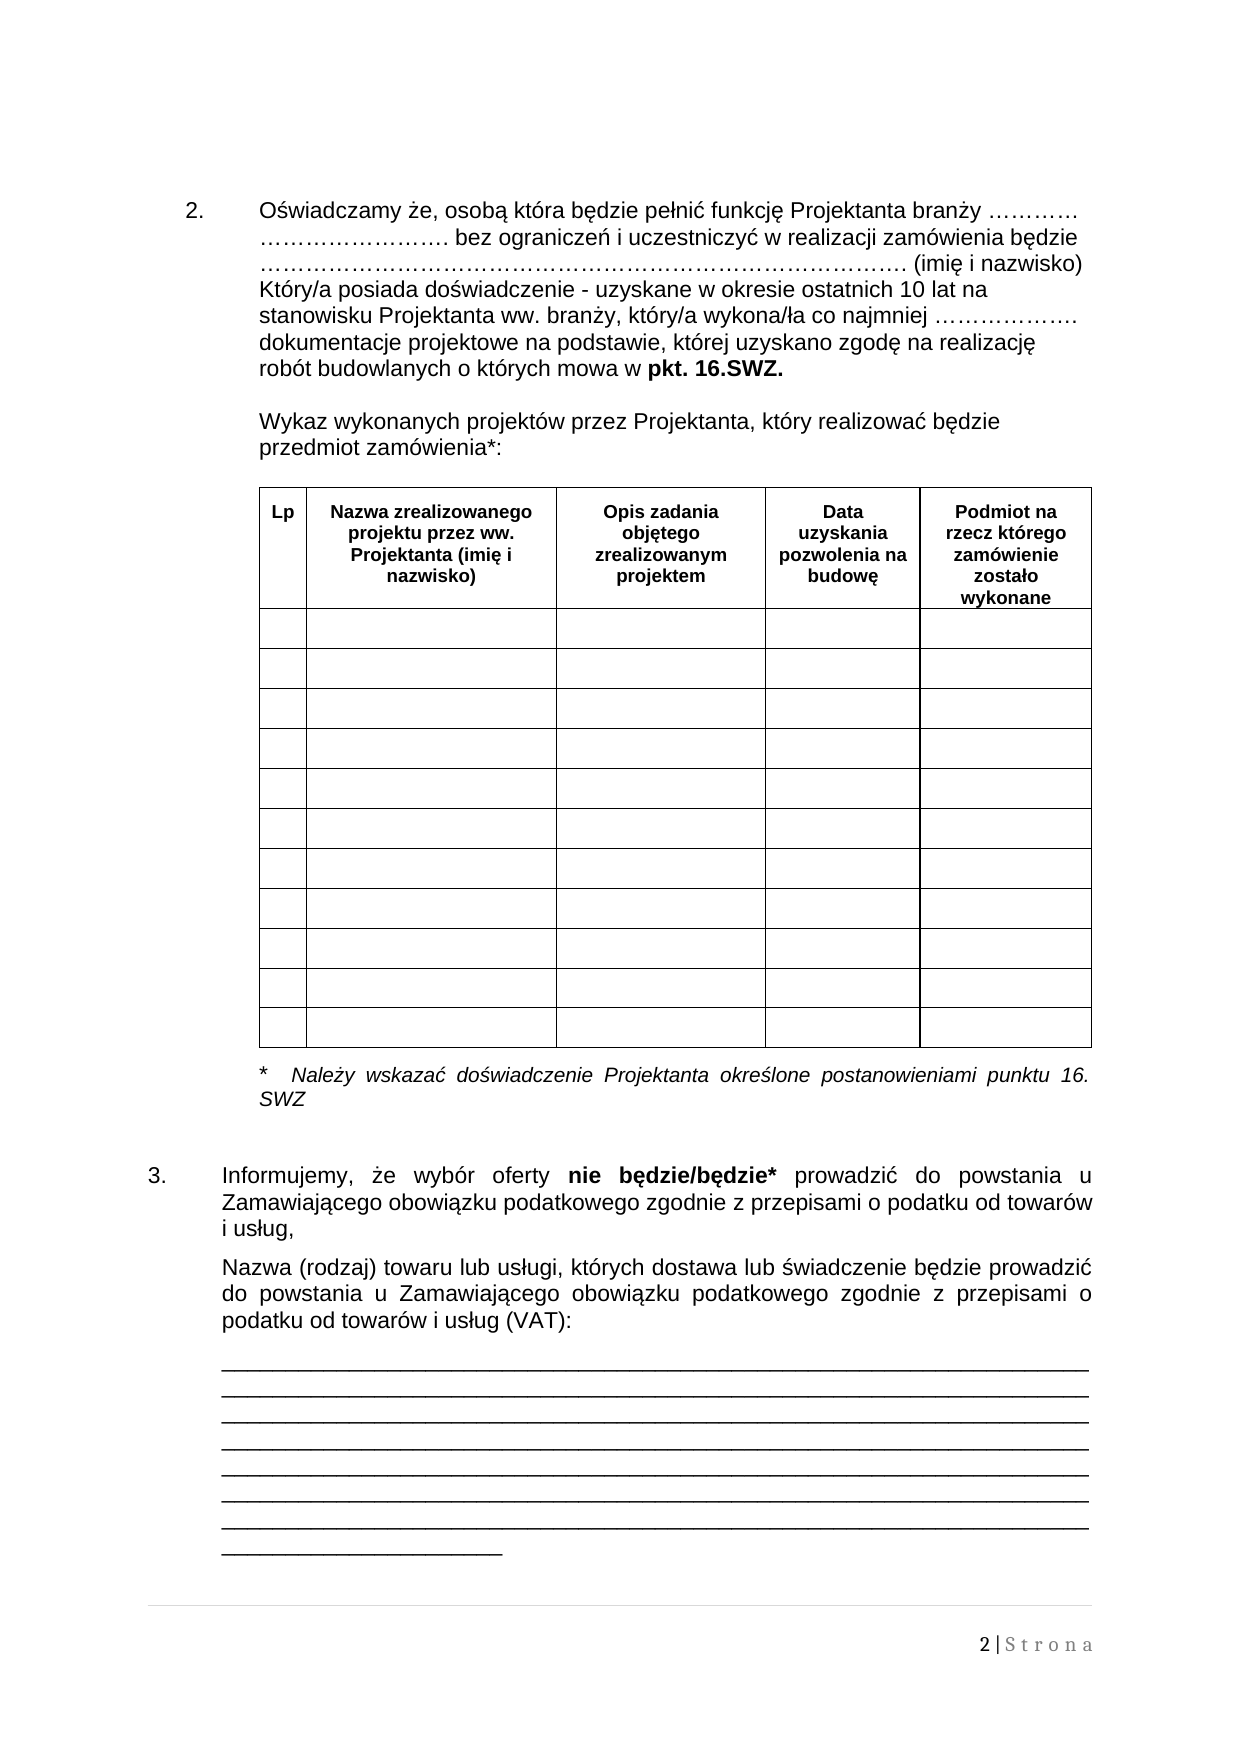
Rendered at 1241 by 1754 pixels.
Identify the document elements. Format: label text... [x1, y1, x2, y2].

table_cell [260, 689, 306, 728]
list * Należy wskazać doświadczenie Projektanta określone postanowieniami punktu 16. SWZ [259, 1061, 1092, 1111]
table_cell [260, 849, 306, 888]
table_header Data uzyskania pozwolenia na budowę [766, 488, 919, 608]
table_cell [921, 849, 1091, 888]
table_cell [557, 969, 765, 1007]
table_cell [766, 809, 919, 848]
list Wykaz wykonanych projektów przez Projektanta, który realizować będzie przedmiot zamówienia*: [259, 408, 1092, 461]
table_cell [307, 689, 556, 728]
table_cell [557, 929, 765, 967]
list Oświadczamy że, osobą która będzie pełnić funkcję Projektanta branży ………… ……………………. bez ograniczeń i uczestniczyć w realizacji zamówienia będzie …………………………………………………………………………. (imię i nazwisko) [185, 197, 1092, 276]
table_cell [307, 1008, 556, 1047]
table_cell [766, 649, 919, 688]
table_cell [307, 889, 556, 927]
table_cell [766, 769, 919, 808]
table_cell [260, 969, 306, 1007]
table_cell [921, 929, 1091, 967]
table_cell [766, 1008, 919, 1047]
table_cell [766, 729, 919, 768]
table_header Podmiot na rzecz którego zamówienie zostało wykonane [921, 488, 1091, 608]
table_cell [307, 649, 556, 688]
table_cell [260, 889, 306, 927]
table_cell [557, 889, 765, 927]
table_cell [921, 769, 1091, 808]
text Nazwa (rodzaj) towaru lub usługi, których dostawa lub świadczenie będzie prowadzić do powstania u Zamawiającego obowiązku podatkowego zgodnie z przepisami o podatku od towarów i usług (VAT): [222, 1254, 1092, 1333]
table_cell [260, 609, 306, 648]
table_cell [260, 769, 306, 808]
table_cell [260, 729, 306, 768]
table_cell [766, 929, 919, 967]
table_cell [921, 649, 1091, 688]
table_cell [557, 769, 765, 808]
table_cell [260, 929, 306, 967]
table_cell [307, 849, 556, 888]
table_cell [921, 729, 1091, 768]
text __________________________________________________________________________________________________________________________________________________________________________________________________________________________________________________________________________________________________________________________________________________________________________________________________________________________________________________________________________________________________________________ [222, 1346, 1092, 1556]
table_header Opis zadania objętego zrealizowanym projektem [557, 488, 765, 608]
table_cell [260, 649, 306, 688]
list Który/a posiada doświadczenie - uzyskane w okresie ostatnich 10 lat na stanowisku Projektanta ww. branży, który/a wykona/ła co najmniej ………………. dokumentacje projektowe na podstawie, której uzyskano zgodę na realizację robót budowlanych o których mowa w pkt. 16.SWZ. [259, 276, 1092, 382]
table_cell [307, 929, 556, 967]
table_cell [766, 609, 919, 648]
table_cell [921, 809, 1091, 848]
table_cell [260, 809, 306, 848]
table_cell [766, 969, 919, 1007]
table_cell [921, 609, 1091, 648]
table_cell [557, 609, 765, 648]
table_cell [557, 1008, 765, 1047]
table_cell [766, 689, 919, 728]
table_cell [557, 649, 765, 688]
table_cell [921, 969, 1091, 1007]
table_cell [921, 689, 1091, 728]
table_cell [557, 689, 765, 728]
table_cell [307, 729, 556, 768]
table_cell [557, 809, 765, 848]
table_cell [921, 889, 1091, 927]
table_cell [307, 969, 556, 1007]
table_cell [766, 849, 919, 888]
text 3. Informujemy, że wybór oferty nie będzie/będzie* prowadzić do powstania u Zamawiającego obowiązku podatkowego zgodnie z przepisami o podatku od towarów i usług, [148, 1162, 1092, 1241]
table_cell [766, 889, 919, 927]
table_header Lp [260, 488, 306, 608]
table_cell [307, 769, 556, 808]
table_cell [307, 809, 556, 848]
table_cell [557, 729, 765, 768]
table_cell [260, 1008, 306, 1047]
table_cell [307, 609, 556, 648]
table_cell [557, 849, 765, 888]
table_cell [921, 1008, 1091, 1047]
table_header Nazwa zrealizowanego projektu przez ww. Projektanta (imię i nazwisko) [307, 488, 556, 608]
